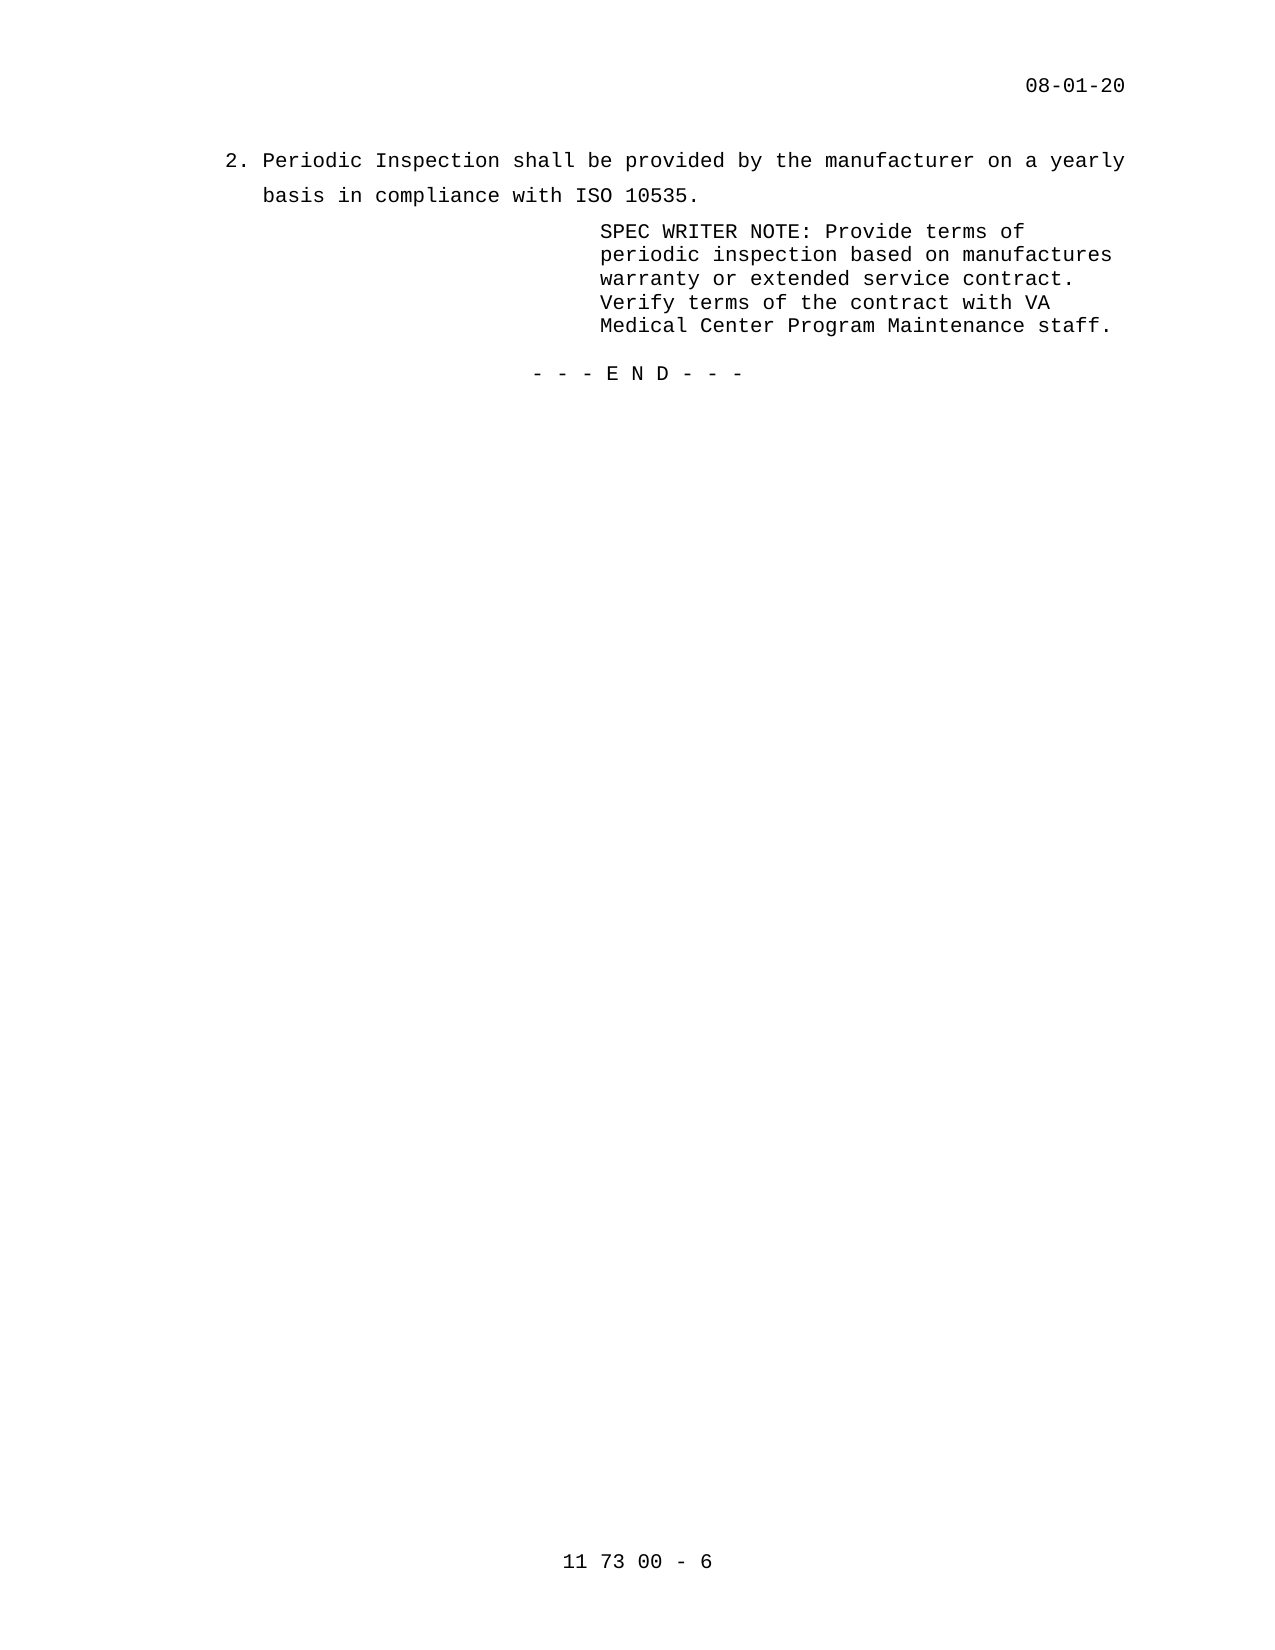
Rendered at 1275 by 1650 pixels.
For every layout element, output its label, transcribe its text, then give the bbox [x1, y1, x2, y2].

list Periodic Inspection shall be provided by the manufacturer on a yearly basis in compliance with ISO 10535. [225, 150, 1125, 209]
text - - - E N D - - - [150, 363, 1125, 386]
text SPEC WRITER NOTE: Provide terms of periodic inspection based on manufactures warranty or extended service contract. Verify terms of the contract with VA Medical Center Program Maintenance staff. [600, 221, 1125, 339]
